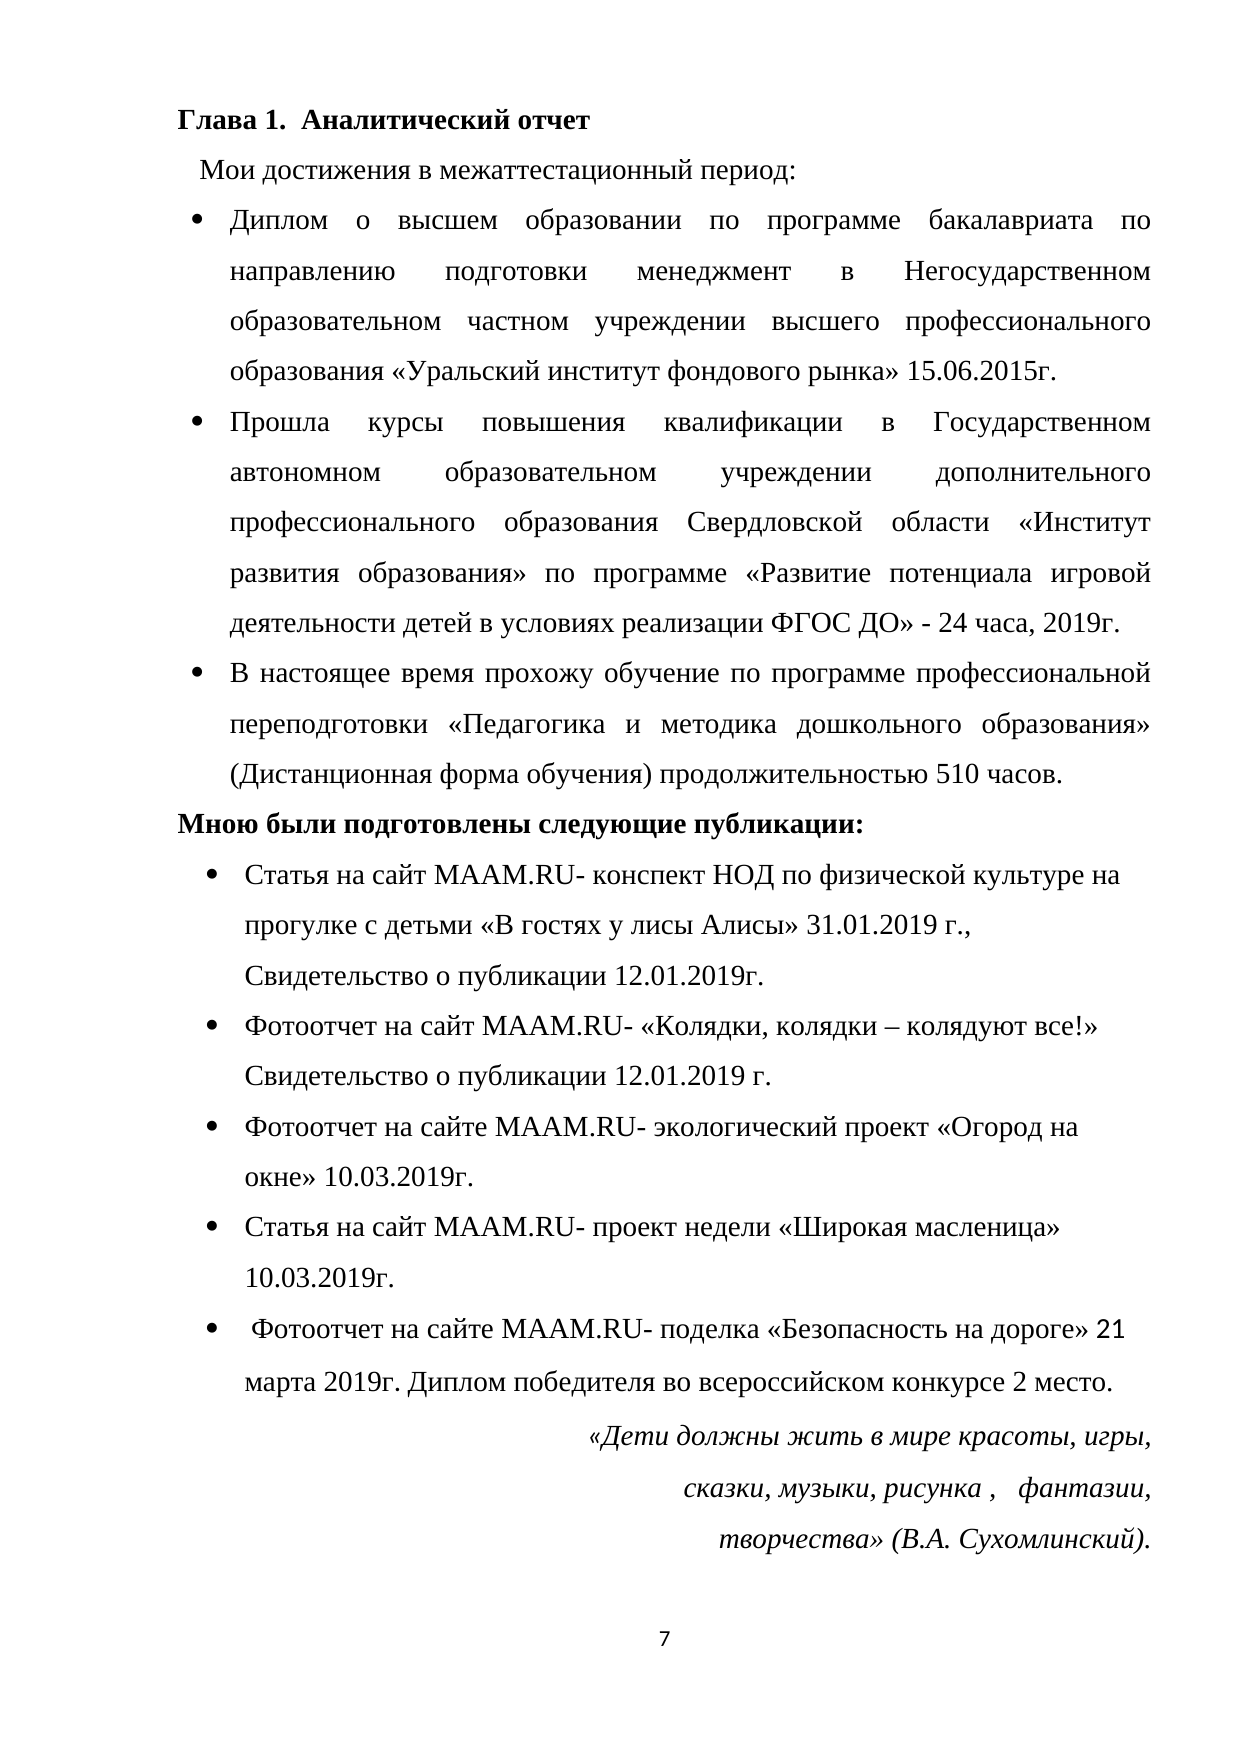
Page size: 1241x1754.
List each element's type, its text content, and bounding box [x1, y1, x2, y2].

list Прошла курсы повышения квалификации в Государственном автономном образовательном учреждении дополнительного профессионального образования Свердловской области «Институт развития образования» по программе «Развитие потенциала игровой деятельности детей в условиях реализации ФГОС ДО» - 24 часа, 2019г. [192, 404, 1152, 639]
list Статья на сайт MAAM.RU- проект недели «Широкая масленица» 10.03.2019г. [207, 1209, 1152, 1293]
list Диплом о высшем образовании по программе бакалавриата по направлению подготовки менеджмент в Негосударственном образовательном частном учреждении высшего профессионального образования «Уральский институт фондового рынка» 15.06.2015г. [192, 202, 1152, 387]
list Статья на сайт MAAM.RU- конспект НОД по физической культуре на прогулке с детьми «В гостях у лисы Алисы» 31.01.2019 г., Свидетельство о публикации 12.01.2019г. [207, 857, 1152, 991]
list Фотоотчет на сайт MAAM.RU- «Колядки, колядки – колядуют все!» Свидетельство о публикации 12.01.2019 г. [207, 1008, 1152, 1092]
list сказки, музыки, рисунка , фантазии, [177, 1470, 1152, 1504]
text Мои достижения в межаттестационный период: [177, 152, 1152, 186]
list «Дети должны жить в мире красоты, игры, [177, 1417, 1152, 1453]
list творчества» (В.А. Сухомлинский). [177, 1521, 1152, 1554]
list Фотоотчет на сайте MAAM.RU- экологический проект «Огород на окне» 10.03.2019г. [207, 1109, 1152, 1193]
list Фотоотчет на сайте MAAM.RU- поделка «Безопасность на дороге» 21 марта 2019г. Диплом победителя во всероссийском конкурсе 2 место. [207, 1310, 1152, 1399]
text Мною были подготовлены следующие публикации: [177, 807, 1152, 840]
list В настоящее время прохожу обучение по программе профессиональной переподготовки «Педагогика и методика дошкольного образования» (Дистанционная форма обучения) продолжительностью 510 часов. [192, 656, 1152, 790]
text Глава 1. Аналитический отчет [177, 102, 1152, 135]
